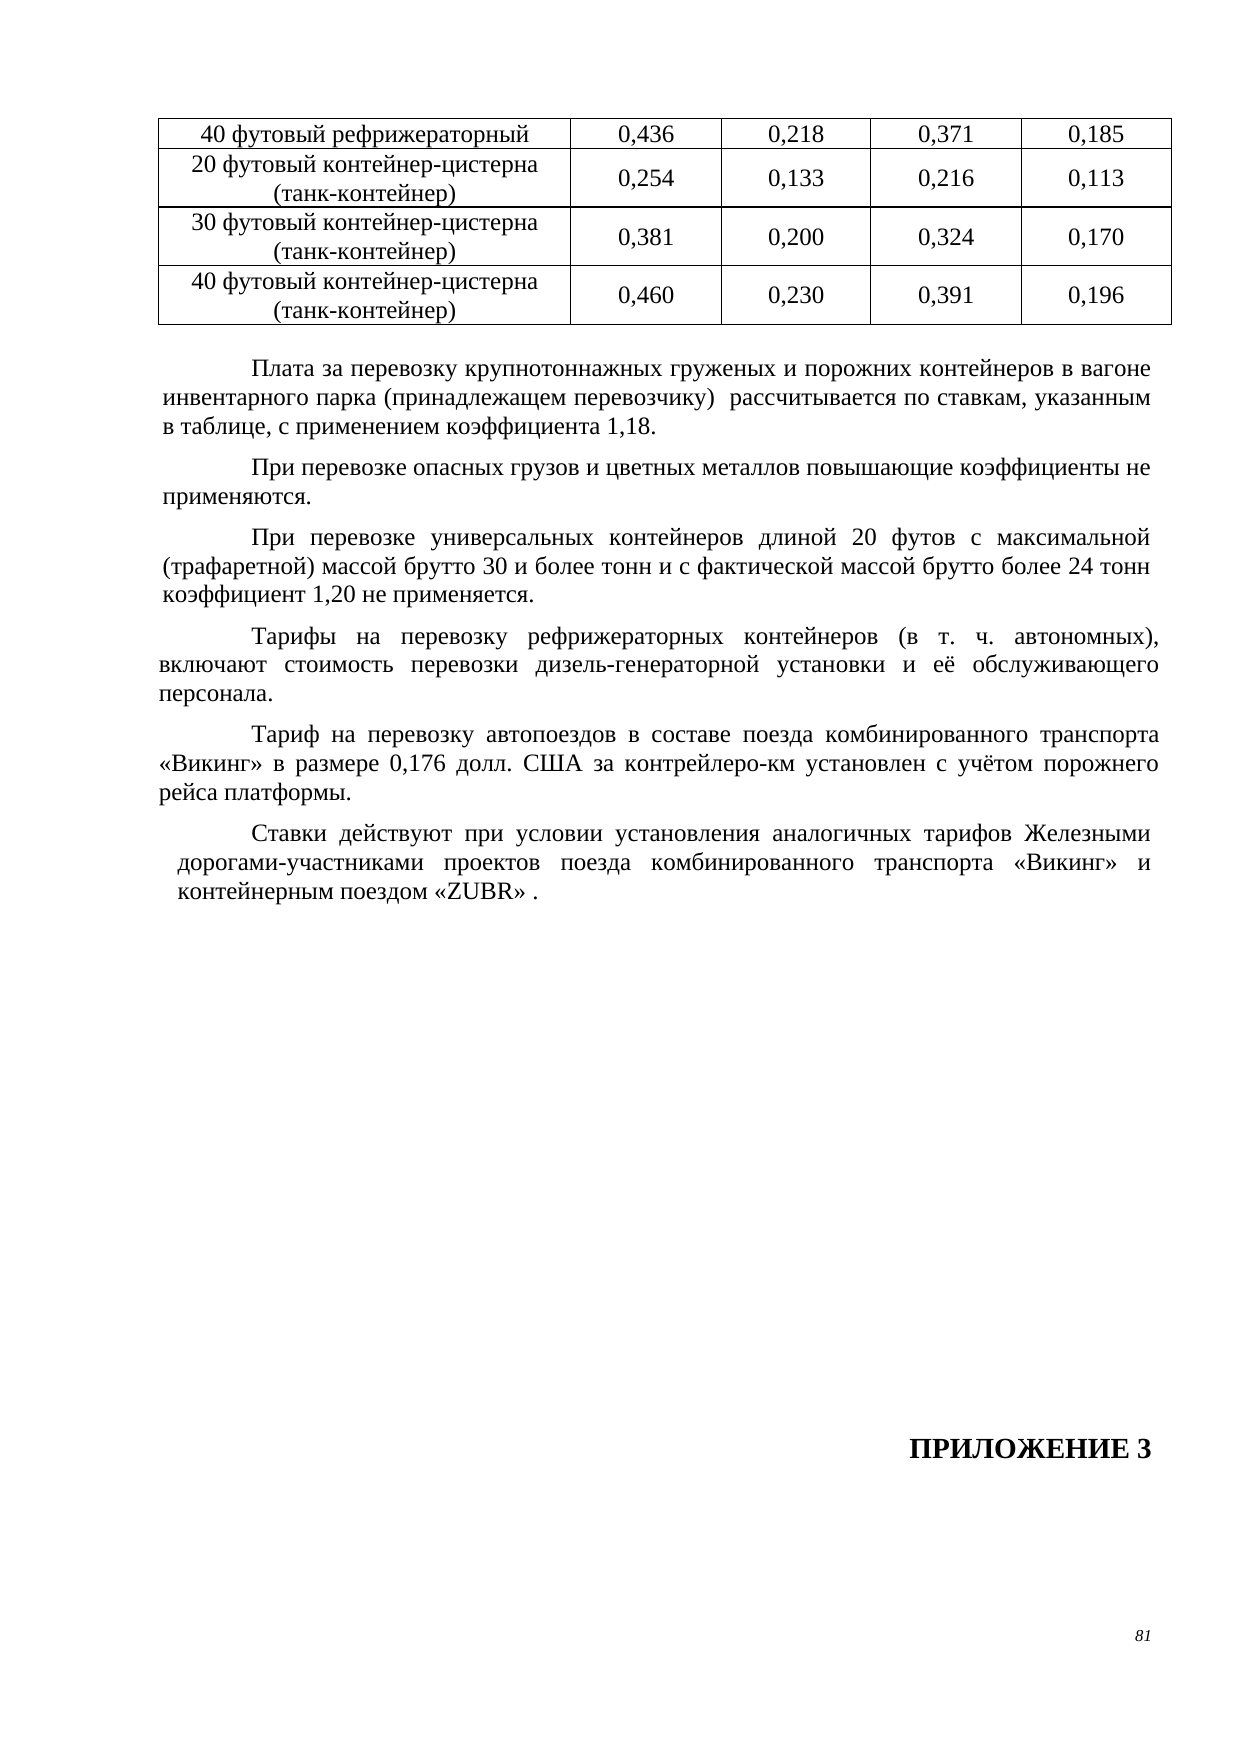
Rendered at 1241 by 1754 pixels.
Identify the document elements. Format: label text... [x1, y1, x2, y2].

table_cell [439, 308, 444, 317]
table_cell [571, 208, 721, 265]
text Тариф на перевозку автопоездов в составе поезда комбинированного транспорта «Викинг» в размере 0,176 долл. США за контрейлеро-км установлен с учётом порожнего рейса платформы. [158, 719, 1160, 806]
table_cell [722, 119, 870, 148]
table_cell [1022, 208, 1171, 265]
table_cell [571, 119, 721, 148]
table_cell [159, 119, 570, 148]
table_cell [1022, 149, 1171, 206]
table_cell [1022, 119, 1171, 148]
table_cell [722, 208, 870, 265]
text При перевозке опасных грузов и цветных металлов повышающие коэффициенты не применяются. [162, 452, 1152, 509]
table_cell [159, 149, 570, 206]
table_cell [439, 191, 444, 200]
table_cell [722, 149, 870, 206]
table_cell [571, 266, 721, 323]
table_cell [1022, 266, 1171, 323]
text Плата за перевозку крупнотоннажных груженых и порожних контейнеров в вагоне инвентарного парка (принадлежащем перевозчику) рассчитывается по ставкам, указанным в таблице, с применением коэффициента 1,18. [162, 353, 1152, 439]
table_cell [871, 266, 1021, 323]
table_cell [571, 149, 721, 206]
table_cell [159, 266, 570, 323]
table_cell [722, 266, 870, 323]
text Ставки действуют при условии установления аналогичных тарифов Железными дорогами-участниками проектов поезда комбинированного транспорта «Викинг» и контейнерным поездом «ZUBR» . [177, 818, 1152, 904]
text ПРИЛОЖЕНИЕ 3 [177, 1432, 1152, 1465]
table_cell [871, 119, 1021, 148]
text При перевозке универсальных контейнеров длиной 20 футов с максимальной (трафаретной) массой брутто 30 и более тонн и с фактической массой брутто более 24 тонн коэффициент 1,20 не применяется. [162, 522, 1152, 608]
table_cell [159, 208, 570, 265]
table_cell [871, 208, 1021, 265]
text Тарифы на перевозку рефрижераторных контейнеров (в т. ч. автономных), включают стоимость перевозки дизель-генераторной установки и её обслуживающего персонала. [158, 621, 1160, 707]
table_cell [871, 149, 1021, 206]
